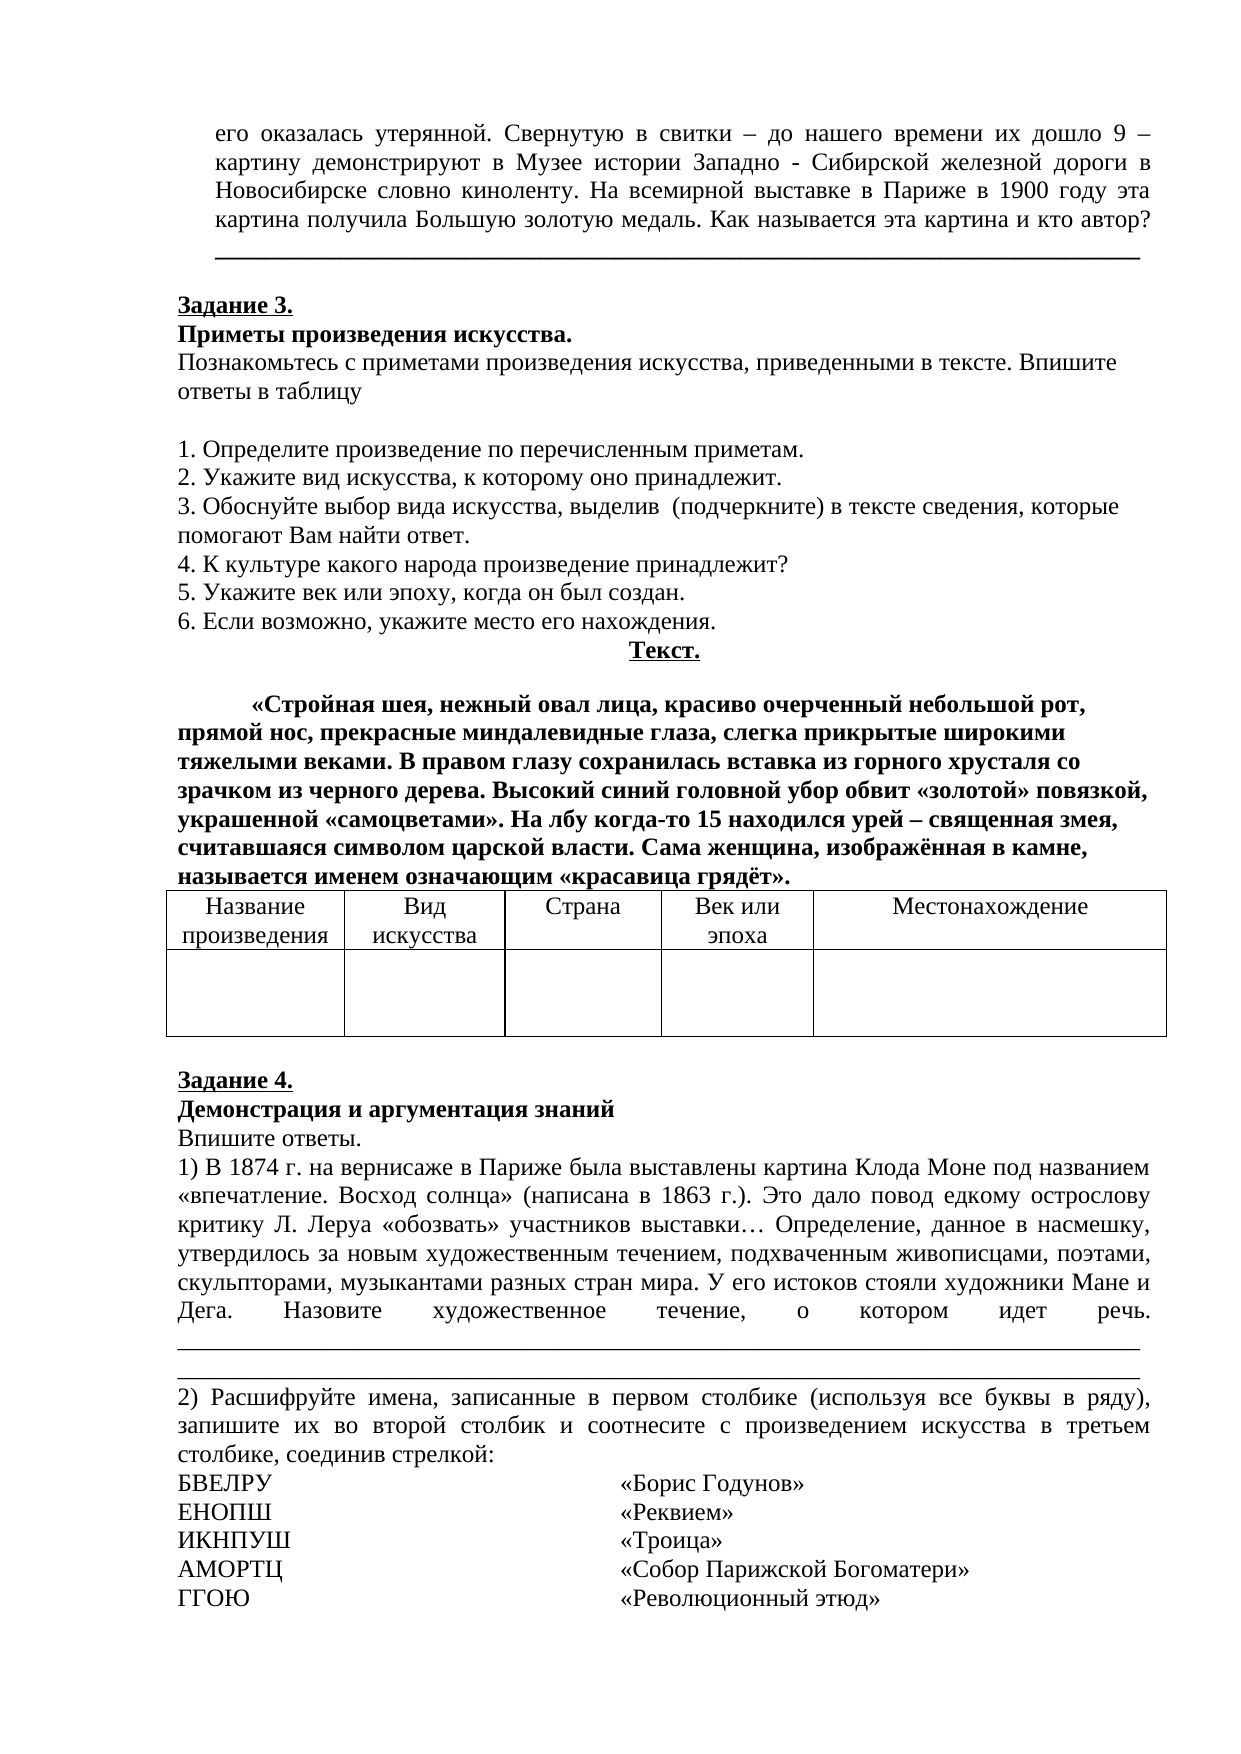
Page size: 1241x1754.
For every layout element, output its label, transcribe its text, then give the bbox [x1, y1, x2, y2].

text 3. Обоснуйте выбор вида искусства, выделив (подчеркните) в тексте сведения, которые помогают Вам найти ответ. [177, 491, 1152, 549]
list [177, 118, 1152, 262]
text БВЕЛРУ «Борис Годунов» [177, 1468, 1152, 1497]
text Задание 4. [177, 1066, 1152, 1094]
table_cell [345, 950, 504, 1036]
text Приметы произведения искусства. [177, 319, 1152, 347]
table_header Название произведения [167, 891, 344, 948]
text 4. К культуре какого народа произведение принадлежит? [177, 549, 1152, 577]
text Познакомьтесь с приметами произведения искусства, приведенными в тексте. Впишите ответы в таблицу [177, 347, 1152, 405]
text ГГОЮ «Революционный этюд» [177, 1583, 1152, 1612]
table_cell [167, 950, 344, 1036]
text Впишите ответы. [177, 1123, 1152, 1152]
table_cell [662, 950, 813, 1036]
text 1. Определите произведение по перечисленным приметам. [177, 434, 1152, 462]
text АМОРТЦ «Собор Парижской Богоматери» [177, 1554, 1152, 1583]
text «Стройная шея, нежный овал лица, красиво очерченный небольшой рот, прямой нос, прекрасные миндалевидные глаза, слегка прикрытые широкими тяжелыми веками. В правом глазу сохранилась вставка из горного хрусталя со зрачком из черного дерева. Высокий синий головной убор обвит «золотой» повязкой, украшенной «самоцветами». На лбу когда-то 15 находился урей – священная змея, считавшаяся символом царской власти. Сама женщина, изображённая в камне, называется именем означающим «красавица грядёт». [177, 689, 1152, 890]
text Демонстрация и аргументация знаний [177, 1094, 1152, 1123]
text ИКНПУШ «Троица» [177, 1526, 1152, 1554]
text 6. Если возможно, укажите место его нахождения. [177, 606, 1152, 635]
text Задание 3. [177, 290, 1152, 319]
table_header Местонахождение [814, 891, 1166, 948]
table_header Век или эпоха [662, 891, 813, 948]
text 2) Расшифруйте имена, записанные в первом столбике (используя все буквы в ряду), запишите их во второй столбик и соотнесите с произведением искусства в третьем столбике, соединив стрелкой: [177, 1382, 1152, 1468]
table_header Вид искусства [345, 891, 504, 948]
table_header Страна [506, 891, 661, 948]
table_cell [506, 950, 661, 1036]
text 2. Укажите вид искусства, к которому оно принадлежит. [177, 462, 1152, 491]
text 1) В 1874 г. на вернисаже в Париже была выставлены картина Клода Моне под названием «впечатление. Восход солнца» (написана в 1863 г.). Это дало повод едкому острослову критику Л. Леруа «обозвать» участников выставки… Определение, данное в насмешку, утвердилось за новым художественным течением, подхваченным живописцами, поэтами, скульпторами, музыкантами разных стран мира. У его истоков стояли художники Мане и Дега. Назовите художественное течение, о котором идет речь. __________________________________________________________________________________________________________________________________________________________ [177, 1152, 1152, 1382]
text 5. Укажите век или эпоху, когда он был создан. [177, 577, 1152, 606]
table_cell [814, 950, 1166, 1036]
text ЕНОПШ «Реквием» [177, 1497, 1152, 1526]
text Текст. [177, 635, 1152, 664]
